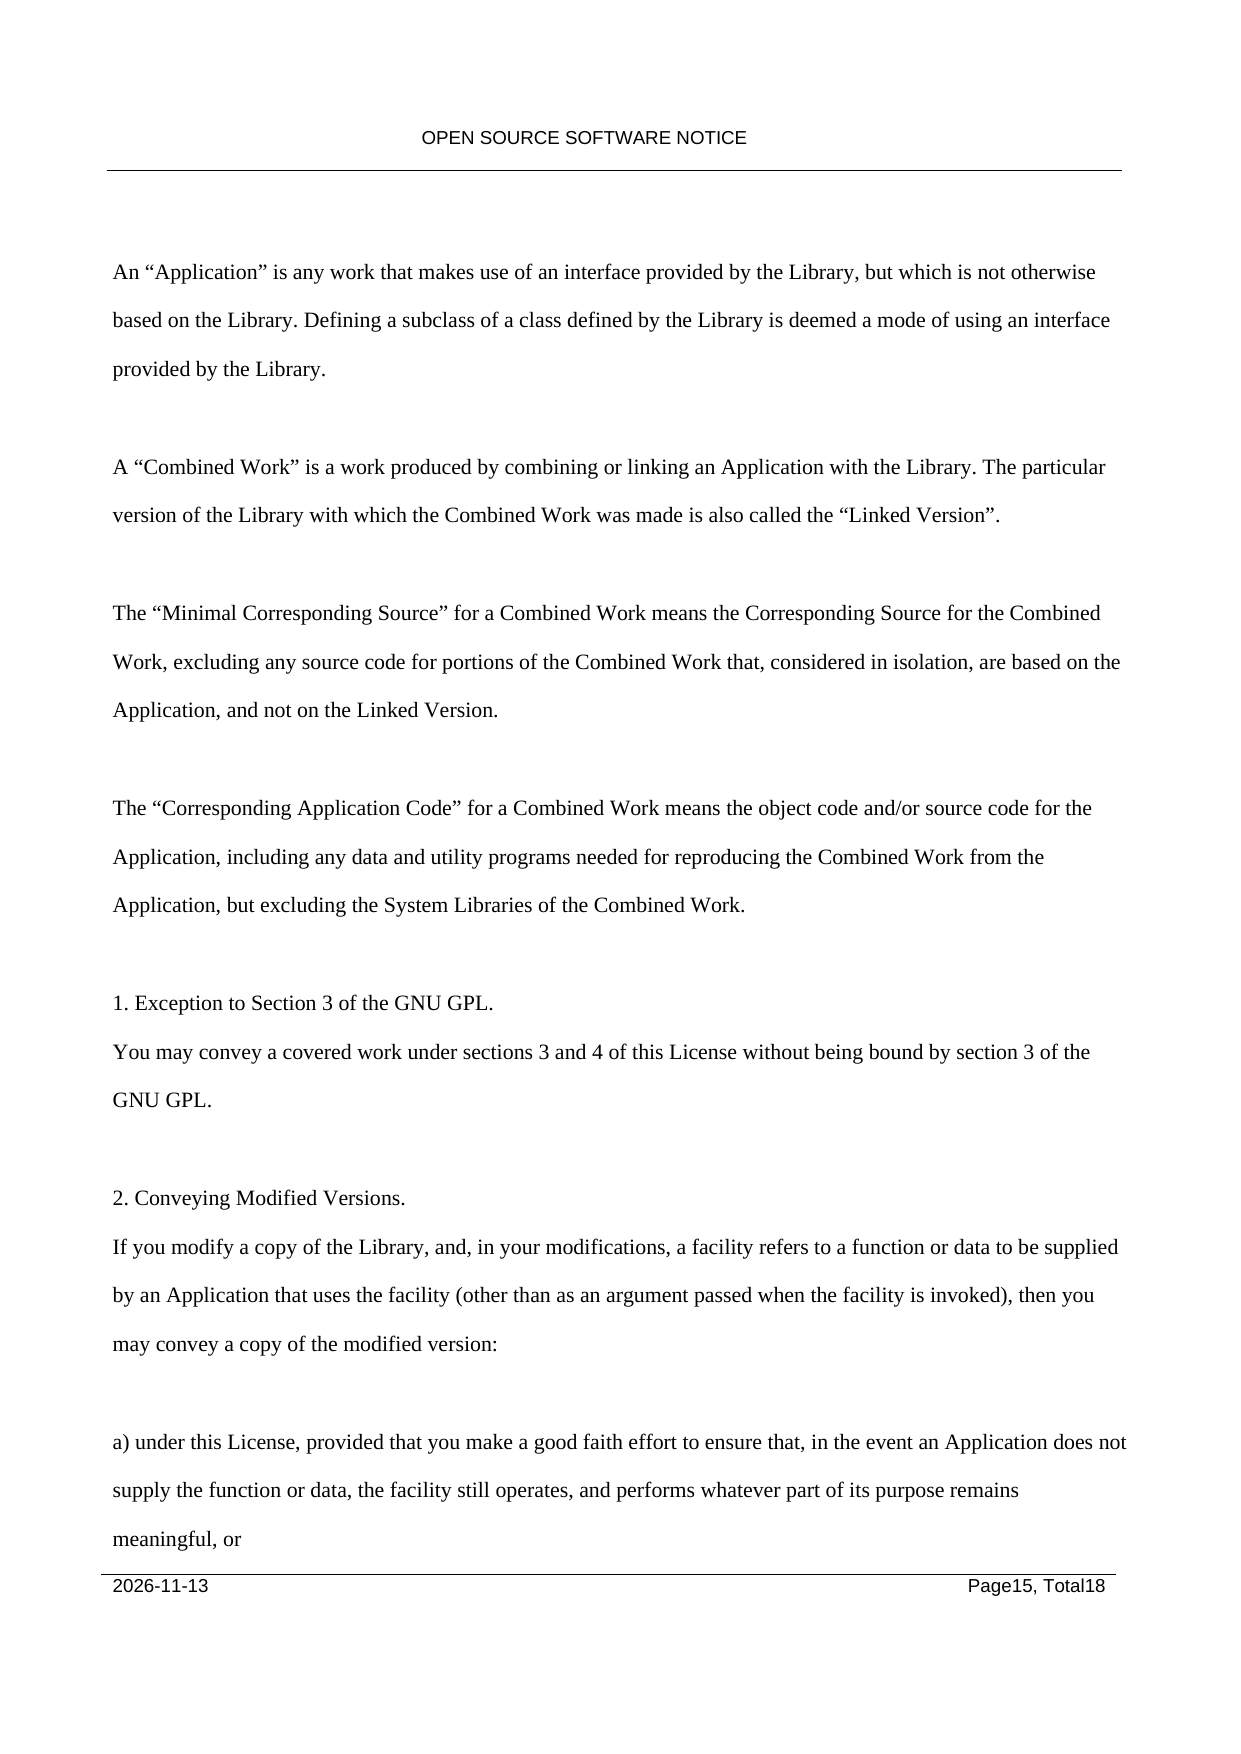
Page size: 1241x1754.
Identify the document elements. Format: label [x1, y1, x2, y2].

text [112, 206, 1128, 1555]
